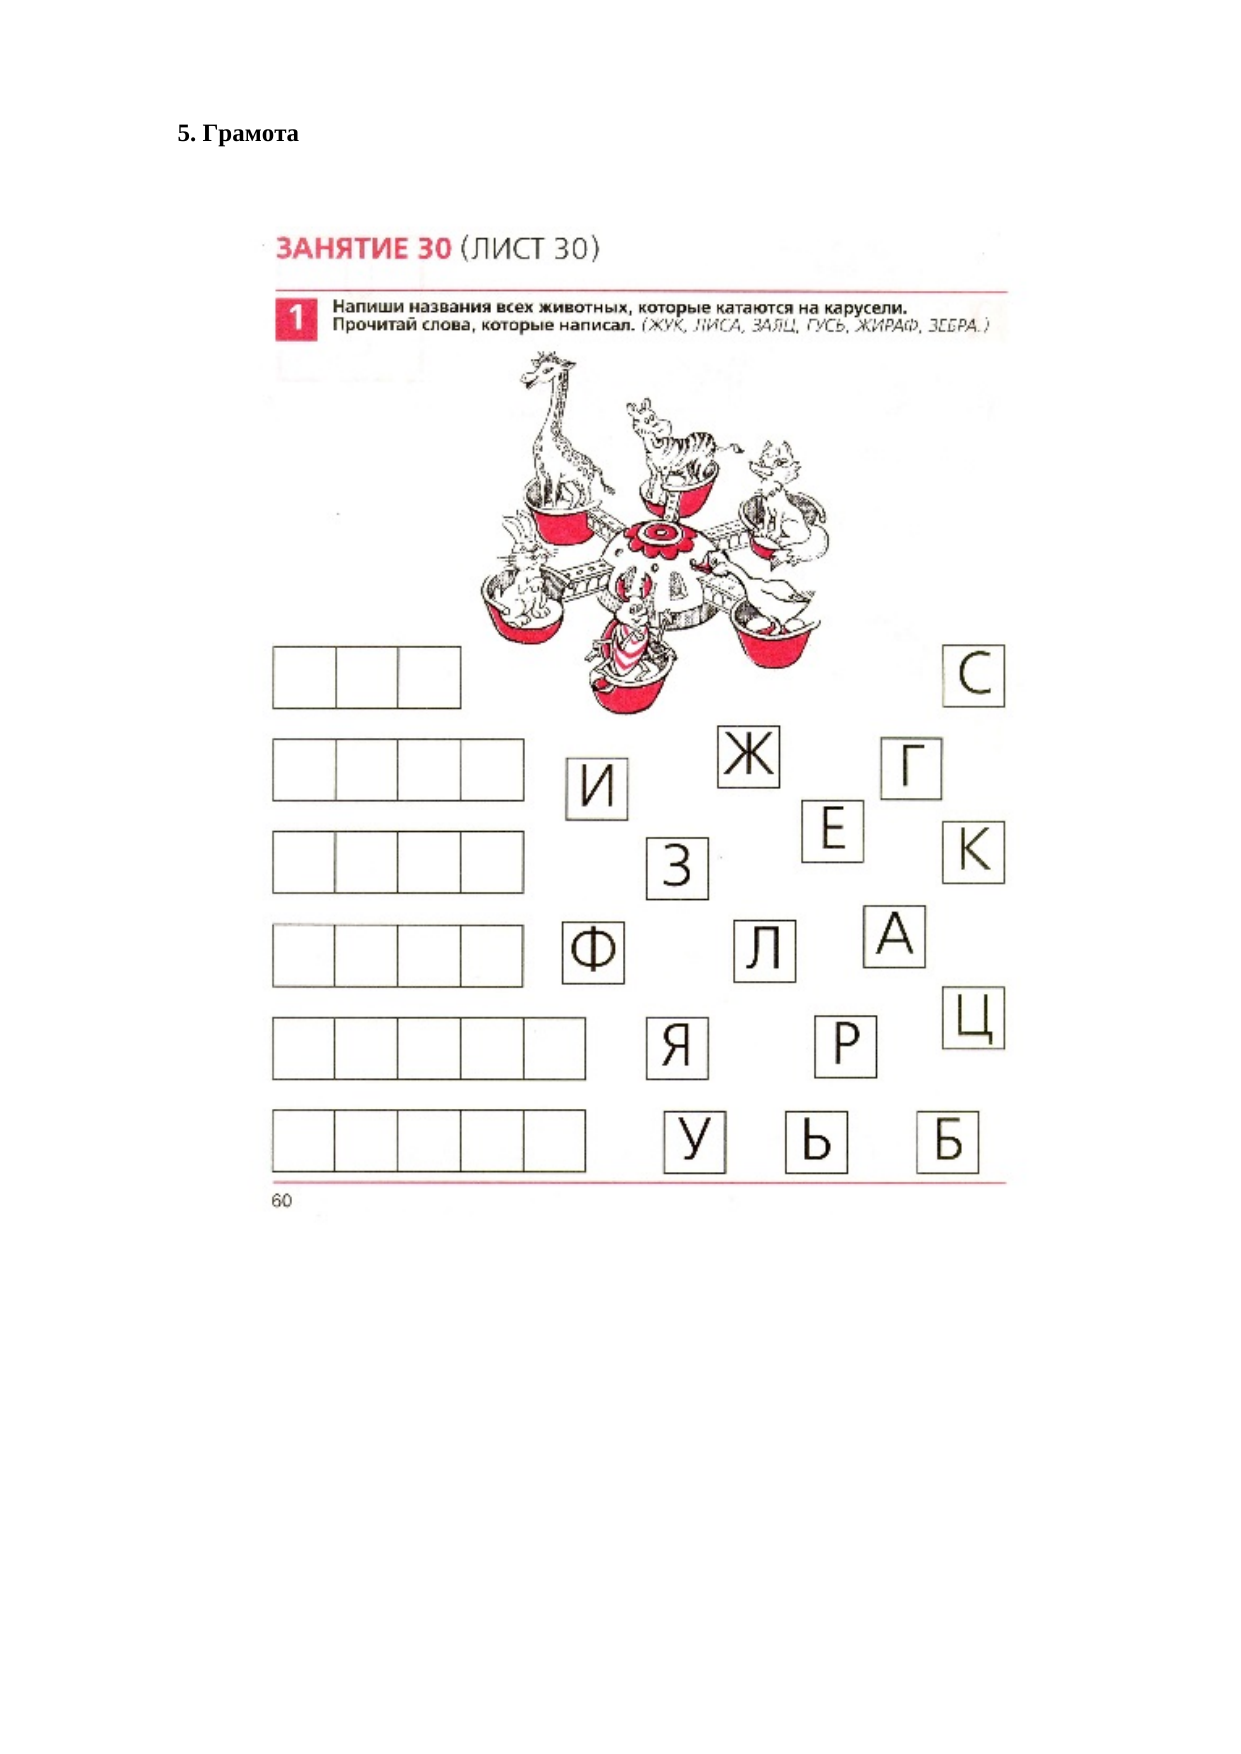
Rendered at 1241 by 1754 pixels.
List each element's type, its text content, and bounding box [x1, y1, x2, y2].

text 5. Грамота [177, 118, 1136, 147]
picture [224, 175, 1054, 1257]
